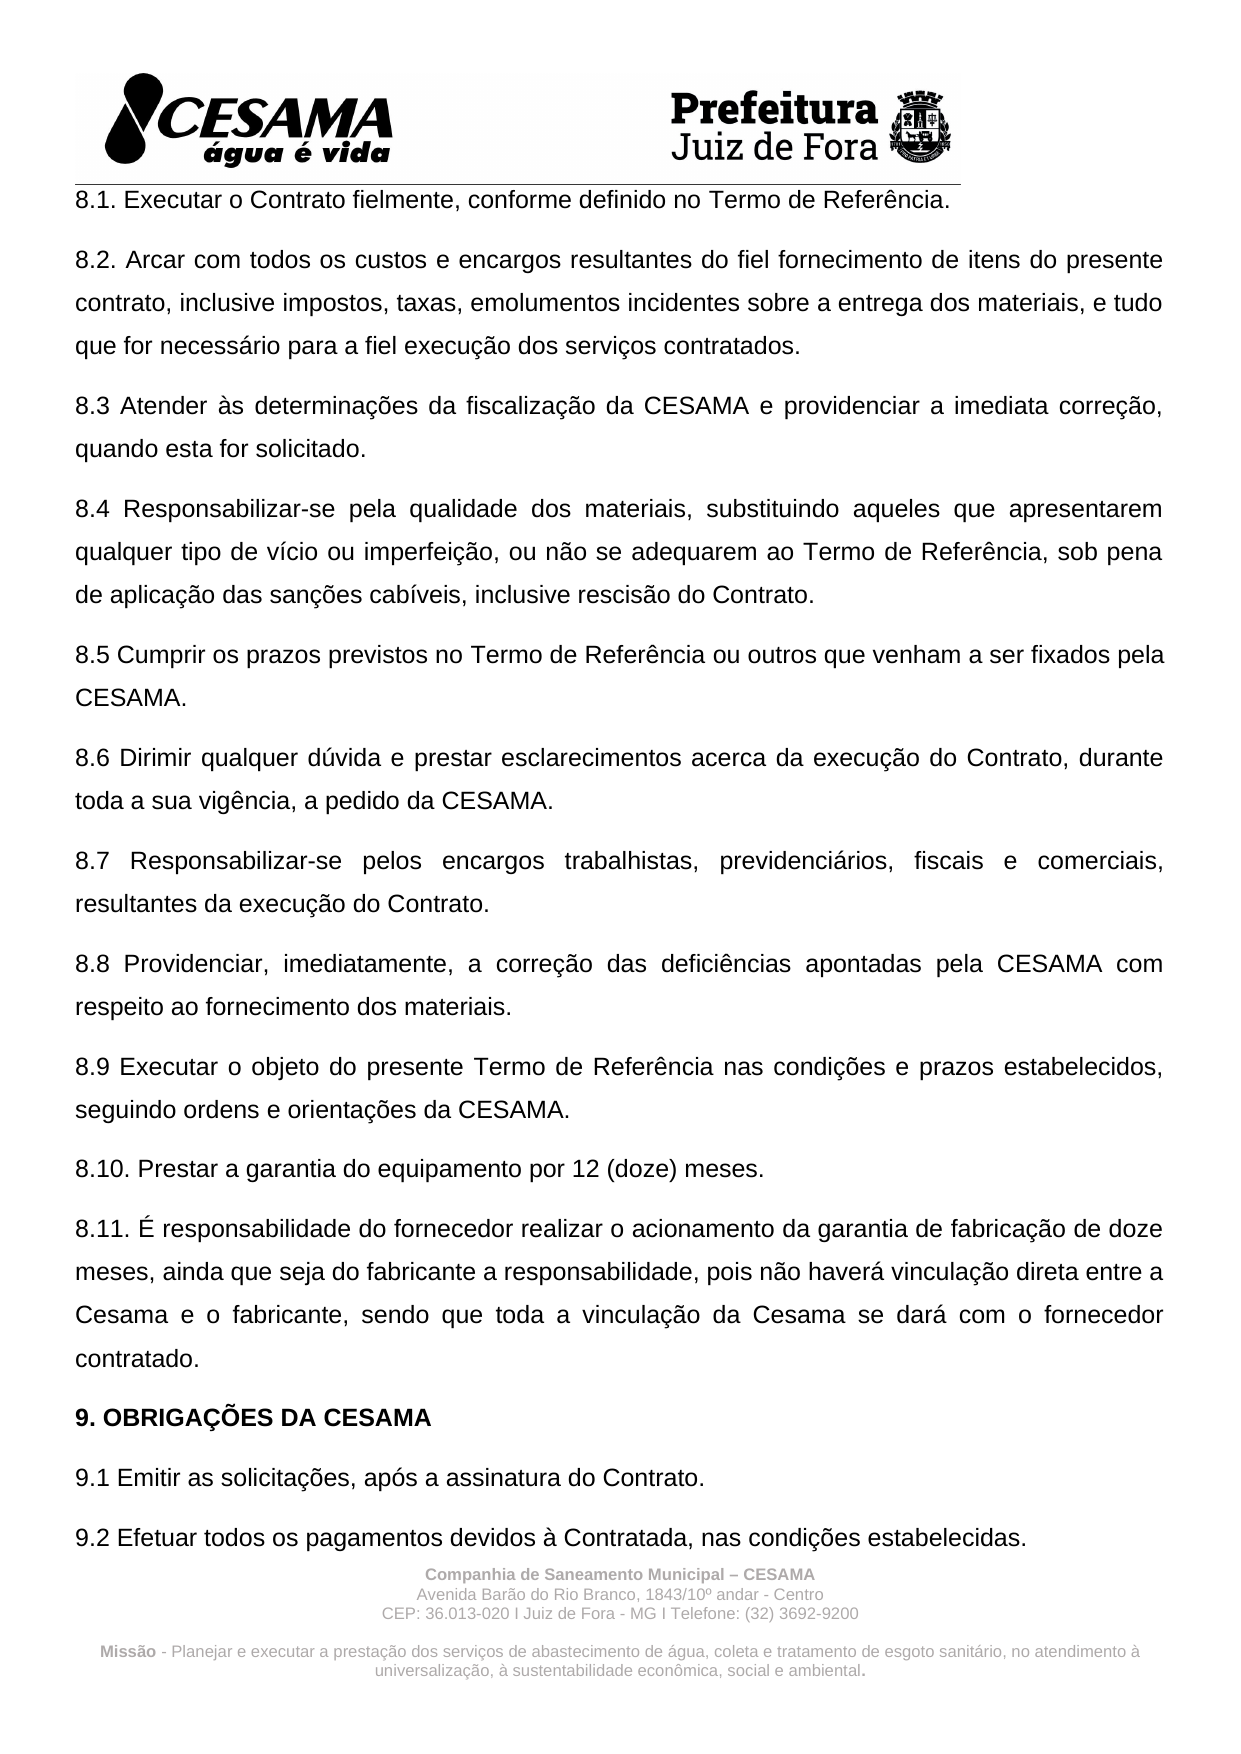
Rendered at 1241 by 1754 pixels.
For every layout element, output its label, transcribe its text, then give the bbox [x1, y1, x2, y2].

text 8.1. Executar o Contrato fielmente, conforme definido no Termo de Referência. [75, 185, 1165, 214]
text 8.7 Responsabilizar-se pelos encargos trabalhistas, previdenciários, fiscais e comerciais, resultantes da execução do Contrato. [75, 846, 1165, 917]
text 8.8 Providenciar, imediatamente, a correção das deficiências apontadas pela CESAMA com respeito ao fornecimento dos materiais. [75, 948, 1165, 1020]
text 8.5 Cumprir os prazos previstos no Termo de Referência ou outros que venham a ser fixados pela CESAMA. [75, 640, 1165, 712]
text 9.1 Emitir as solicitações, após a assinatura do Contrato. [75, 1463, 1165, 1492]
text 8.10. Prestar a garantia do equipamento por 12 (doze) meses. [75, 1154, 1165, 1183]
text 8.9 Executar o objeto do presente Termo de Referência nas condições e prazos estabelecidos, seguindo ordens e orientações da CESAMA. [75, 1051, 1165, 1123]
text 9. OBRIGAÇÕES DA CESAMA [75, 1403, 1165, 1432]
text 9.2 Efetuar todos os pagamentos devidos à Contratada, nas condições estabelecidas. [75, 1523, 1165, 1552]
text 8.6 Dirimir qualquer dúvida e prestar esclarecimentos acerca da execução do Contrato, durante toda a sua vigência, a pedido da CESAMA. [75, 743, 1165, 814]
text 8.4 Responsabilizar-se pela qualidade dos materiais, substituindo aqueles que apresentarem qualquer tipo de vício ou imperfeição, ou não se adequarem ao Termo de Referência, sob pena de aplicação das sanções cabíveis, inclusive rescisão do Contrato. [75, 494, 1165, 609]
picture [75, 73, 961, 185]
text 8.2. Arcar com todos os custos e encargos resultantes do fiel fornecimento de itens do presente contrato, inclusive impostos, taxas, emolumentos incidentes sobre a entrega dos materiais, e tudo que for necessário para a fiel execução dos serviços contratados. [75, 245, 1165, 360]
text 8.3 Atender às determinações da fiscalização da CESAMA e providenciar a imediata correção, quando esta for solicitado. [75, 391, 1165, 463]
text 8.11. É responsabilidade do fornecedor realizar o acionamento da garantia de fabricação de doze meses, ainda que seja do fabricante a responsabilidade, pois não haverá vinculação direta entre a Cesama e o fabricante, sendo que toda a vinculação da Cesama se dará com o fornecedor contratado. [75, 1214, 1165, 1372]
